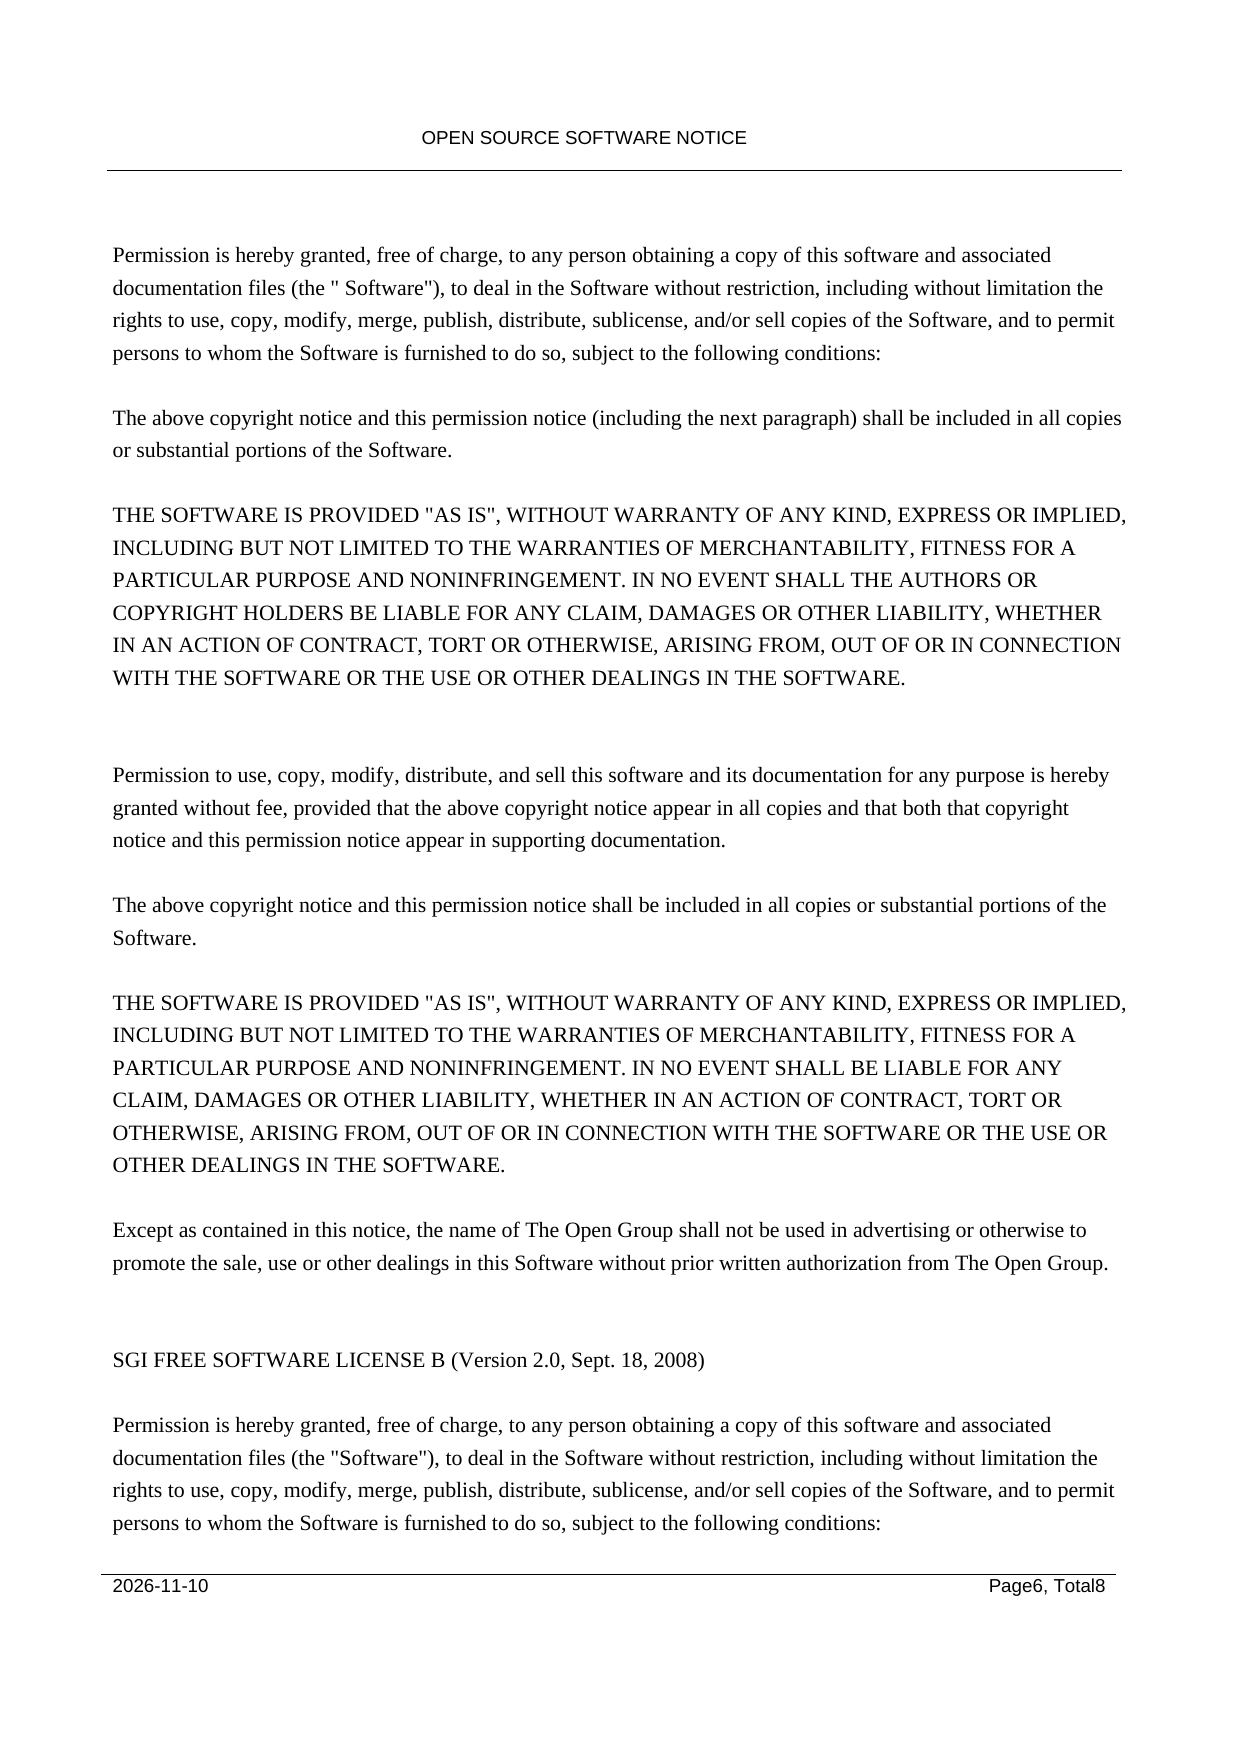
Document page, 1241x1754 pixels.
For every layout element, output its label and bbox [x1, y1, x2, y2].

text [112, 206, 1128, 1539]
